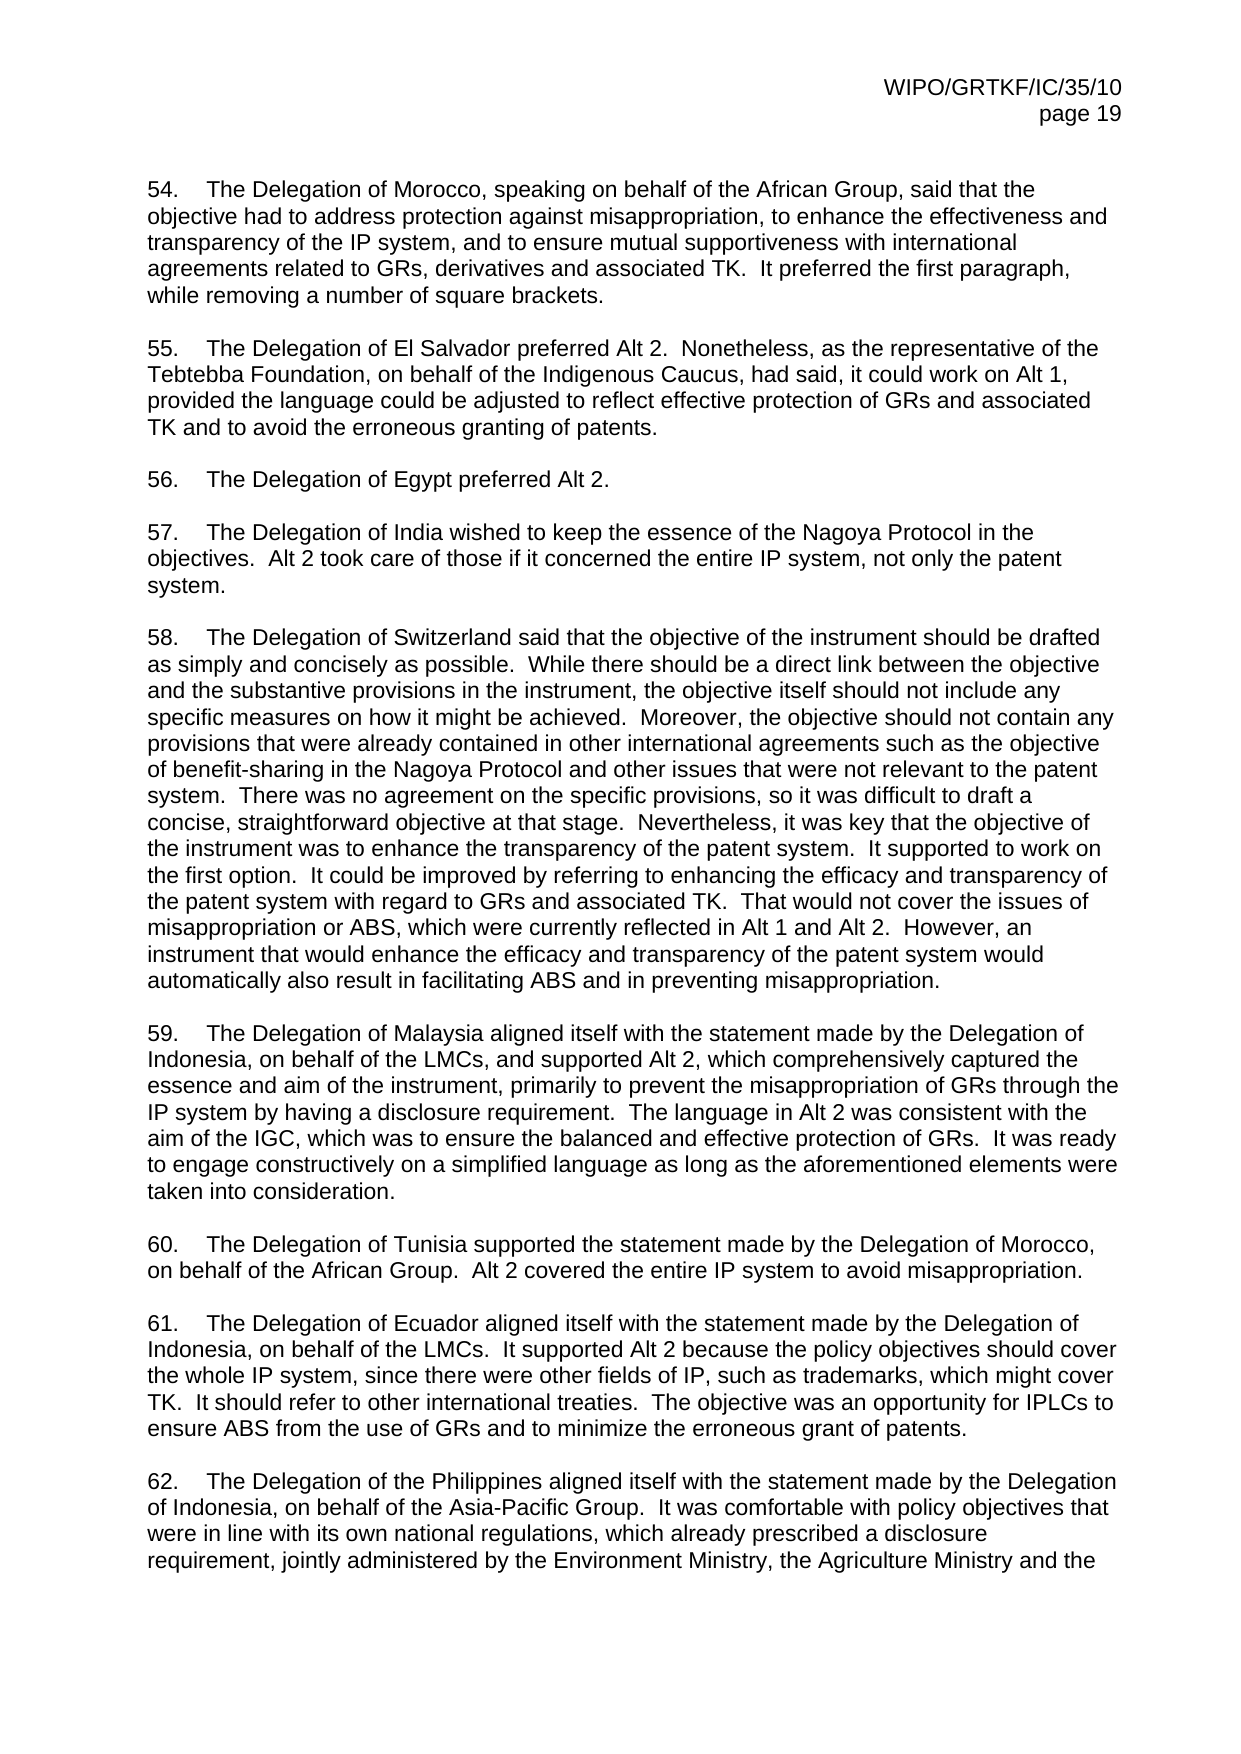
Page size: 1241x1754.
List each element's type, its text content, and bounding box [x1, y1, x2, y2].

list The Delegation of India wished to keep the essence of the Nagoya Protocol in the objectives. Alt 2 took care of those if it concerned the entire IP system, not only the patent system. [147, 519, 1122, 598]
list The Delegation of Morocco, speaking on behalf of the African Group, said that the objective had to address protection against misappropriation, to enhance the effectiveness and transparency of the IP system, and to ensure mutual supportiveness with international agreements related to GRs, derivatives and associated TK. It preferred the first paragraph, while removing a number of square brackets. [147, 176, 1122, 308]
list The Delegation of Switzerland said that the objective of the instrument should be drafted as simply and concisely as possible. While there should be a direct link between the objective and the substantive provisions in the instrument, the objective itself should not include any specific measures on how it might be achieved. Moreover, the objective should not contain any provisions that were already contained in other international agreements such as the objective of benefit-sharing in the Nagoya Protocol and other issues that were not relevant to the patent system. There was no agreement on the specific provisions, so it was difficult to draft a concise, straightforward objective at that stage. Nevertheless, it was key that the objective of the instrument was to enhance the transparency of the patent system. It supported to work on the first option. It could be improved by referring to enhancing the efficacy and transparency of the patent system with regard to GRs and associated TK. That would not cover the issues of misappropriation or ABS, which were currently reflected in Alt 1 and Alt 2. However, an instrument that would enhance the efficacy and transparency of the patent system would automatically also result in facilitating ABS and in preventing misappropriation. [147, 624, 1122, 993]
list The Delegation of El Salvador preferred Alt 2. Nonetheless, as the representative of the Tebtebba Foundation, on behalf of the Indigenous Caucus, had said, it could work on Alt 1, provided the language could be adjusted to reflect effective protection of GRs and associated TK and to avoid the erroneous granting of patents. [147, 334, 1122, 440]
list The Delegation of Tunisia supported the statement made by the Delegation of Morocco, on behalf of the African Group. Alt 2 covered the entire IP system to avoid misappropriation. [147, 1231, 1122, 1283]
list The Delegation of Ecuador aligned itself with the statement made by the Delegation of Indonesia, on behalf of the LMCs. It supported Alt 2 because the policy objectives should cover the whole IP system, since there were other fields of IP, such as trademarks, which might cover TK. It should refer to other international treaties. The objective was an opportunity for IPLCs to ensure ABS from the use of GRs and to minimize the erroneous grant of patents. [147, 1309, 1122, 1441]
list The Delegation of Malaysia aligned itself with the statement made by the Delegation of Indonesia, on behalf of the LMCs, and supported Alt 2, which comprehensively captured the essence and aim of the instrument, primarily to prevent the misappropriation of GRs through the IP system by having a disclosure requirement. The language in Alt 2 was consistent with the aim of the IGC, which was to ensure the balanced and effective protection of GRs. It was ready to engage constructively on a simplified language as long as the aforementioned elements were taken into consideration. [147, 1020, 1122, 1204]
list The Delegation of Egypt preferred Alt 2. [147, 466, 1122, 493]
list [147, 1468, 1122, 1573]
